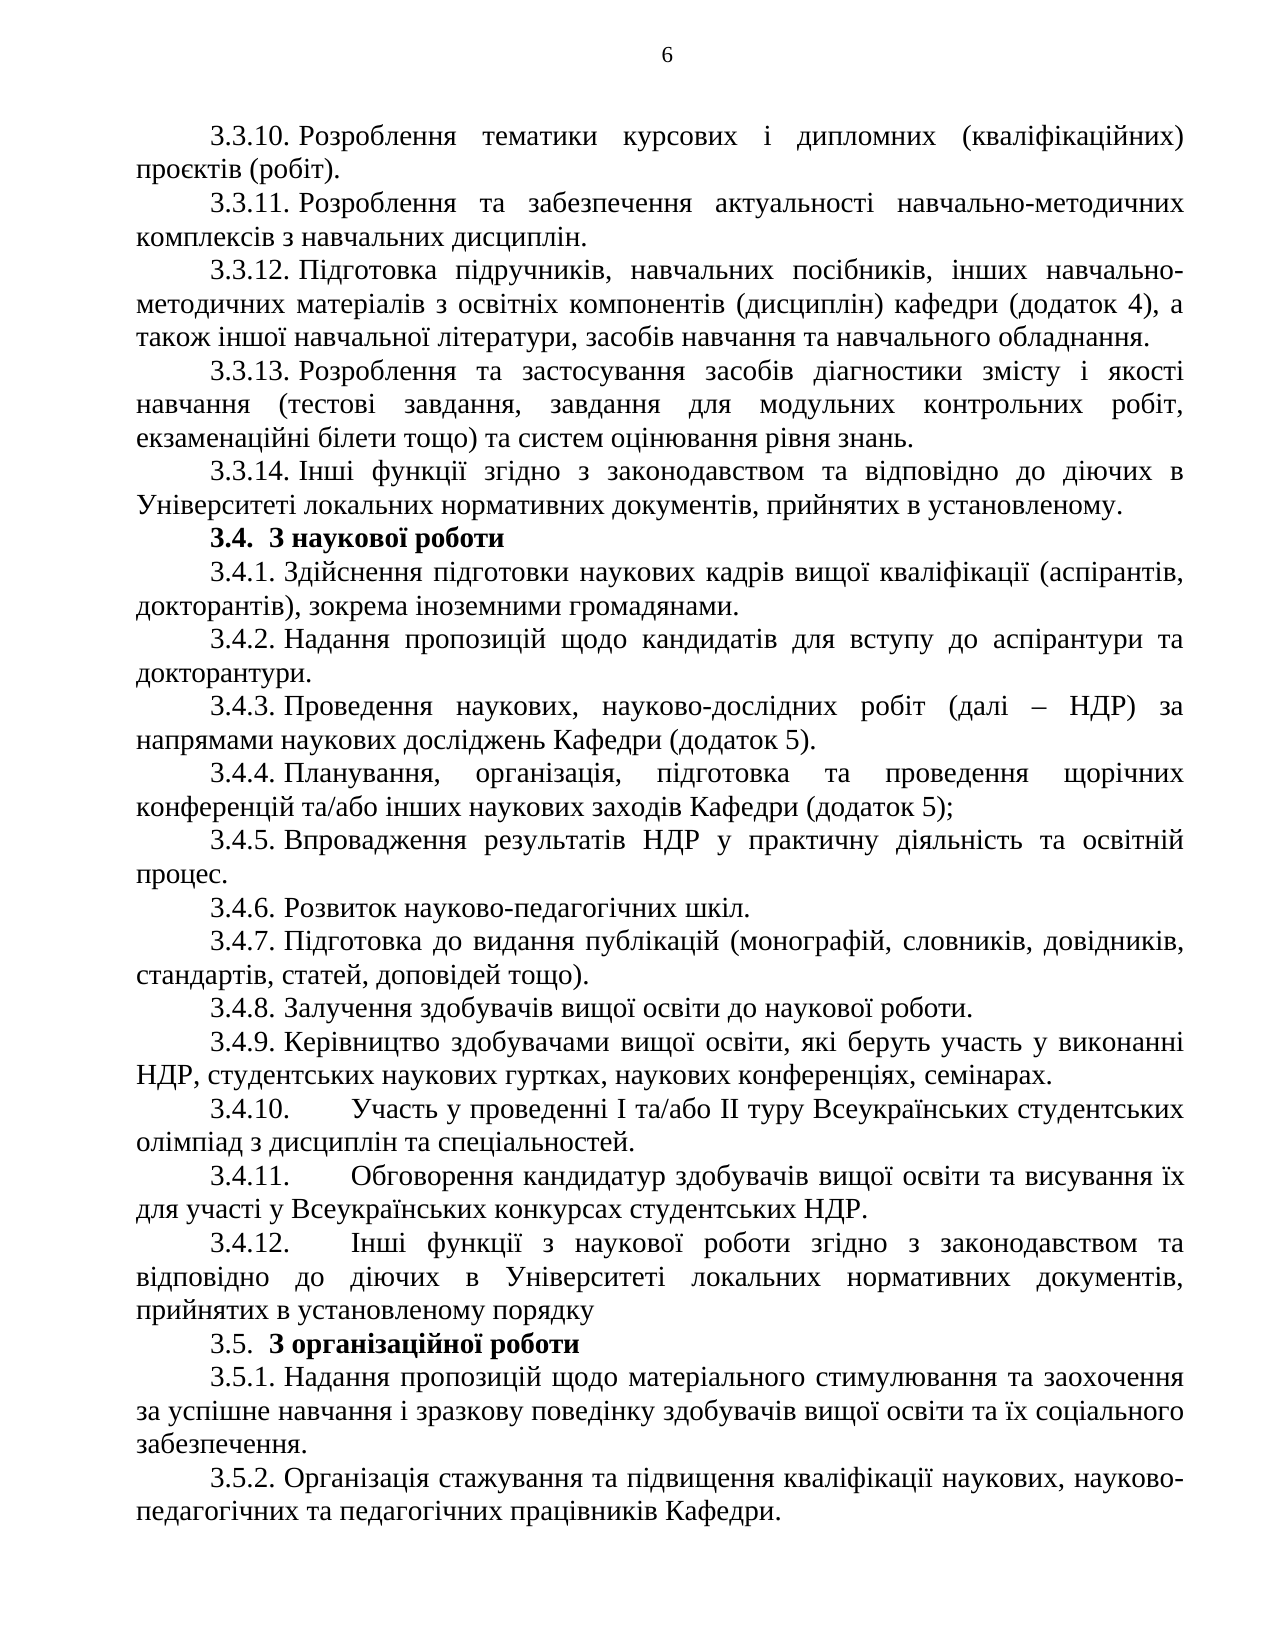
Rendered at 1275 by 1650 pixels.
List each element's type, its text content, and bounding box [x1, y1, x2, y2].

list Надання пропозицій щодо матеріального стимулювання та заохочення за успішне навчання і зразкову поведінку здобувачів вищої освіти та їх соціального забезпечення. [136, 1359, 1185, 1460]
list Надання пропозицій щодо кандидатів для вступу до аспірантури та докторантури. [136, 621, 1185, 688]
list Підготовка до видання публікацій (монографій, словників, довідників, стандартів, статей, доповідей тощо). [136, 923, 1185, 990]
list Впровадження результатів НДР у практичну діяльність та освітній процес. [136, 822, 1185, 889]
list Участь у проведенні І та/або ІІ туру Всеукраїнських студентських олімпіад з дисциплін та спеціальностей. [136, 1091, 1185, 1158]
list Інші функції з наукової роботи згідно з законодавством та відповідно до діючих в Університеті локальних нормативних документів, прийнятих в установленому порядку [136, 1225, 1185, 1326]
list Розвиток науково-педагогічних шкіл. [136, 890, 1198, 923]
list Планування, організація, підготовка та проведення щорічних конференцій та/або інших наукових заходів Кафедри (додаток 5); [136, 755, 1185, 822]
list Обговорення кандидатур здобувачів вищої освіти та висування їх для участі у Всеукраїнських конкурсах студентських НДР. [136, 1158, 1185, 1225]
list Здійснення підготовки наукових кадрів вищої кваліфікації (аспірантів, докторантів), зокрема іноземними громадянами. [136, 554, 1185, 621]
list Організація стажування та підвищення кваліфікації наукових, науково-педагогічних та педагогічних працівників Кафедри. [136, 1460, 1185, 1527]
list Інші функції згідно з законодавством та відповідно до діючих в Університеті локальних нормативних документів, прийнятих в установленому. [136, 453, 1185, 521]
list Розроблення та забезпечення актуальності навчально-методичних комплексів з навчальних дисциплін. [136, 185, 1185, 252]
subtitle З організаційної роботи [136, 1326, 1198, 1359]
list Розроблення тематики курсових і дипломних (кваліфікаційних) проєктів (робіт). [136, 118, 1185, 185]
list Розроблення та застосування засобів діагностики змісту і якості навчання (тестові завдання, завдання для модульних контрольних робіт, екзаменаційні білети тощо) та систем оцінювання рівня знань. [136, 353, 1185, 453]
subtitle З наукової роботи [136, 521, 1198, 554]
list Керівництво здобувачами вищої освіти, які беруть участь у виконанні НДР, студентських наукових гуртках, наукових конференціях, семінарах. [136, 1024, 1185, 1091]
list Проведення наукових, науково-дослідних робіт (далі – НДР) за напрямами наукових досліджень Кафедри (додаток 5). [136, 688, 1185, 755]
list Залучення здобувачів вищої освіти до наукової роботи. [136, 990, 1198, 1024]
list Підготовка підручників, навчальних посібників, інших навчально- методичних матеріалів з освітніх компонентів (дисциплін) кафедри (додаток 4), а також іншої навчальної літератури, засобів навчання та навчального обладнання. [136, 252, 1185, 353]
